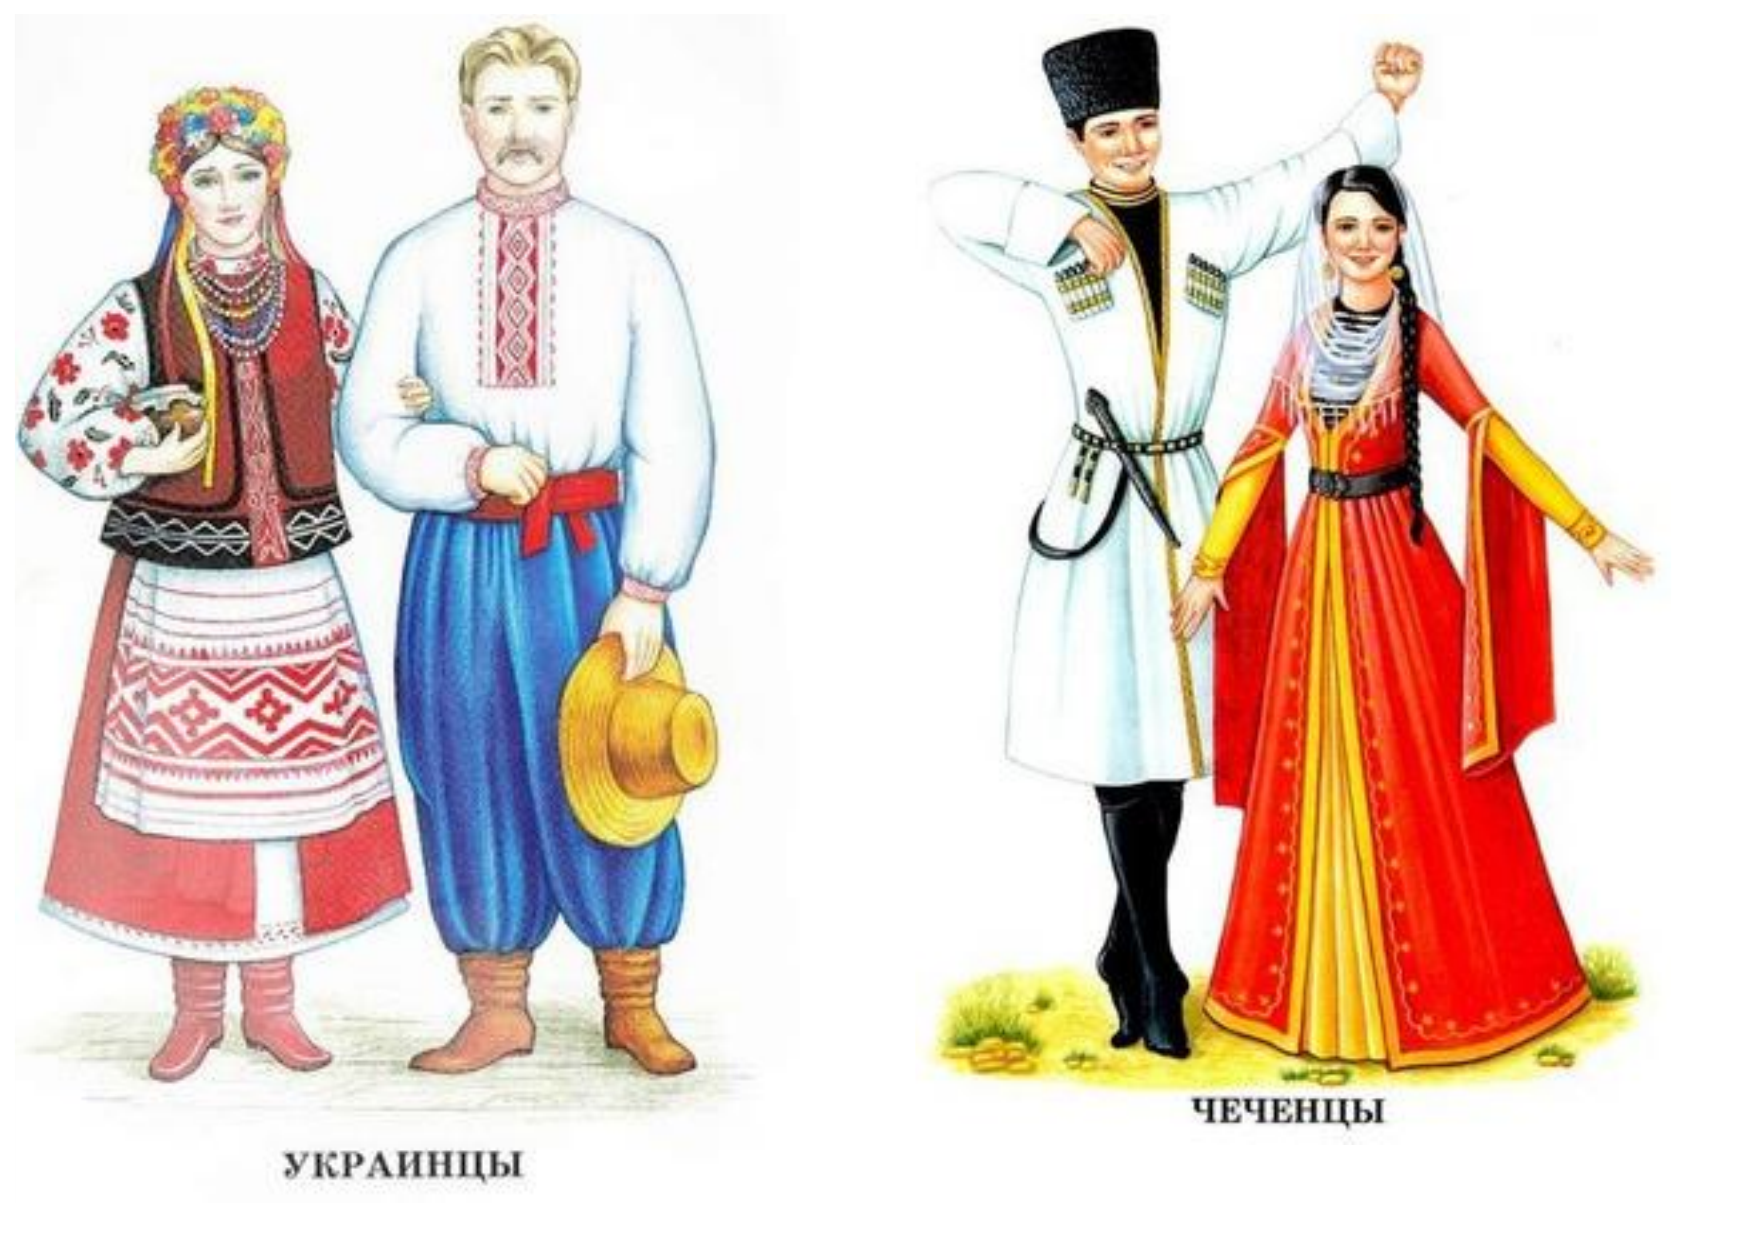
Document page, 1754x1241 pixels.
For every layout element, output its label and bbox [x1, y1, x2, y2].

picture [915, 14, 1672, 1145]
picture [14, 14, 800, 1203]
